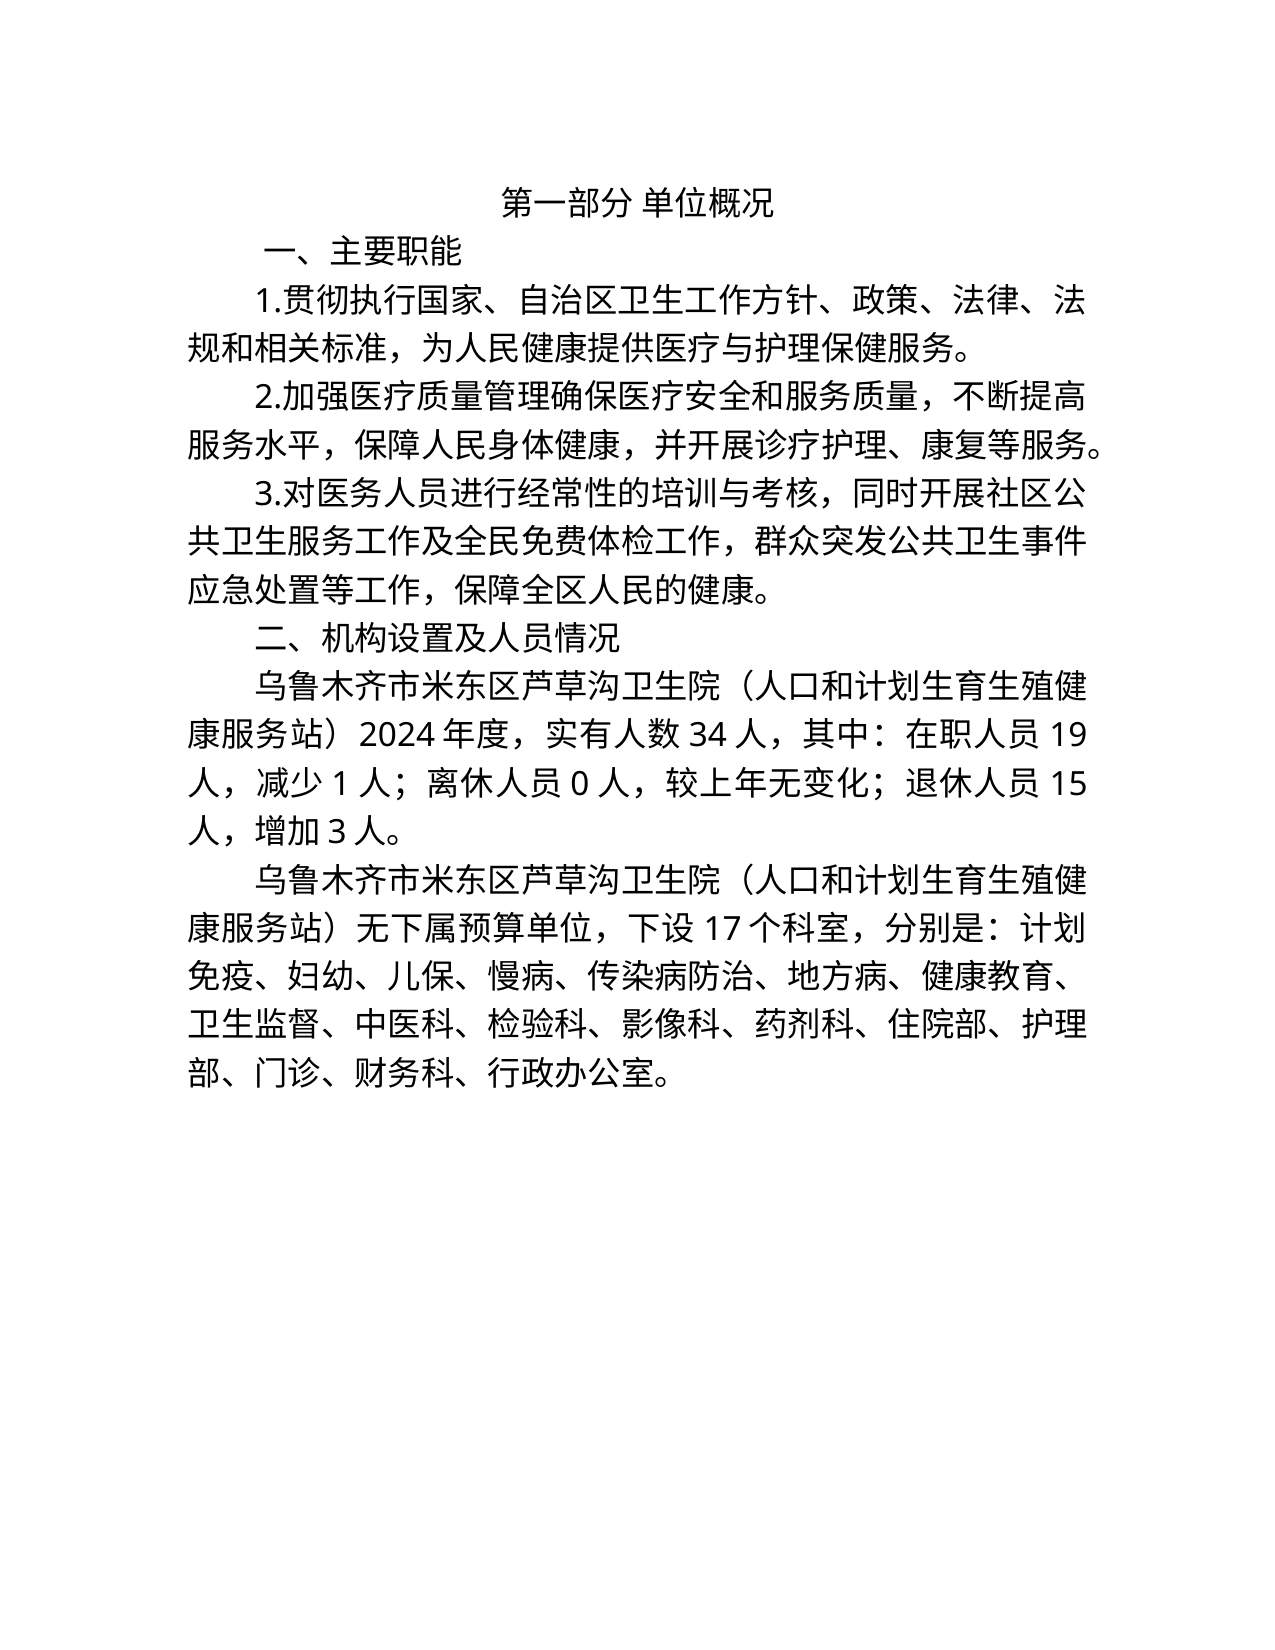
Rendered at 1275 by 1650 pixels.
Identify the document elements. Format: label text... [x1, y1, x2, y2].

text 第一部分 单位概况 [187, 177, 1087, 225]
text 乌鲁木齐市米东区芦草沟卫生院（人口和计划生育生殖健康服务站）2024年度，实有人数34人，其中：在职人员19人，减少1人；离休人员0人，较上年无变化；退休人员15人，增加3人。 [187, 660, 1087, 853]
text 3.对医务人员进行经常性的培训与考核，同时开展社区公共卫生服务工作及全民免费体检工作，群众突发公共卫生事件应急处置等工作，保障全区人民的健康。 [187, 467, 1087, 612]
text 2.加强医疗质量管理确保医疗安全和服务质量，不断提高服务水平，保障人民身体健康，并开展诊疗护理、康复等服务。 [187, 370, 1087, 467]
text 一、主要职能 [187, 225, 1087, 273]
text 乌鲁木齐市米东区芦草沟卫生院（人口和计划生育生殖健康服务站）无下属预算单位，下设17个科室，分别是：计划免疫、妇幼、儿保、慢病、传染病防治、地方病、健康教育、卫生监督、中医科、检验科、影像科、药剂科、住院部、护理部、门诊、财务科、行政办公室。 [187, 853, 1087, 1095]
text 二、机构设置及人员情况 [187, 612, 1087, 660]
text 1.贯彻执行国家、自治区卫生工作方针、政策、法律、法规和相关标准，为人民健康提供医疗与护理保健服务。 [187, 273, 1087, 370]
